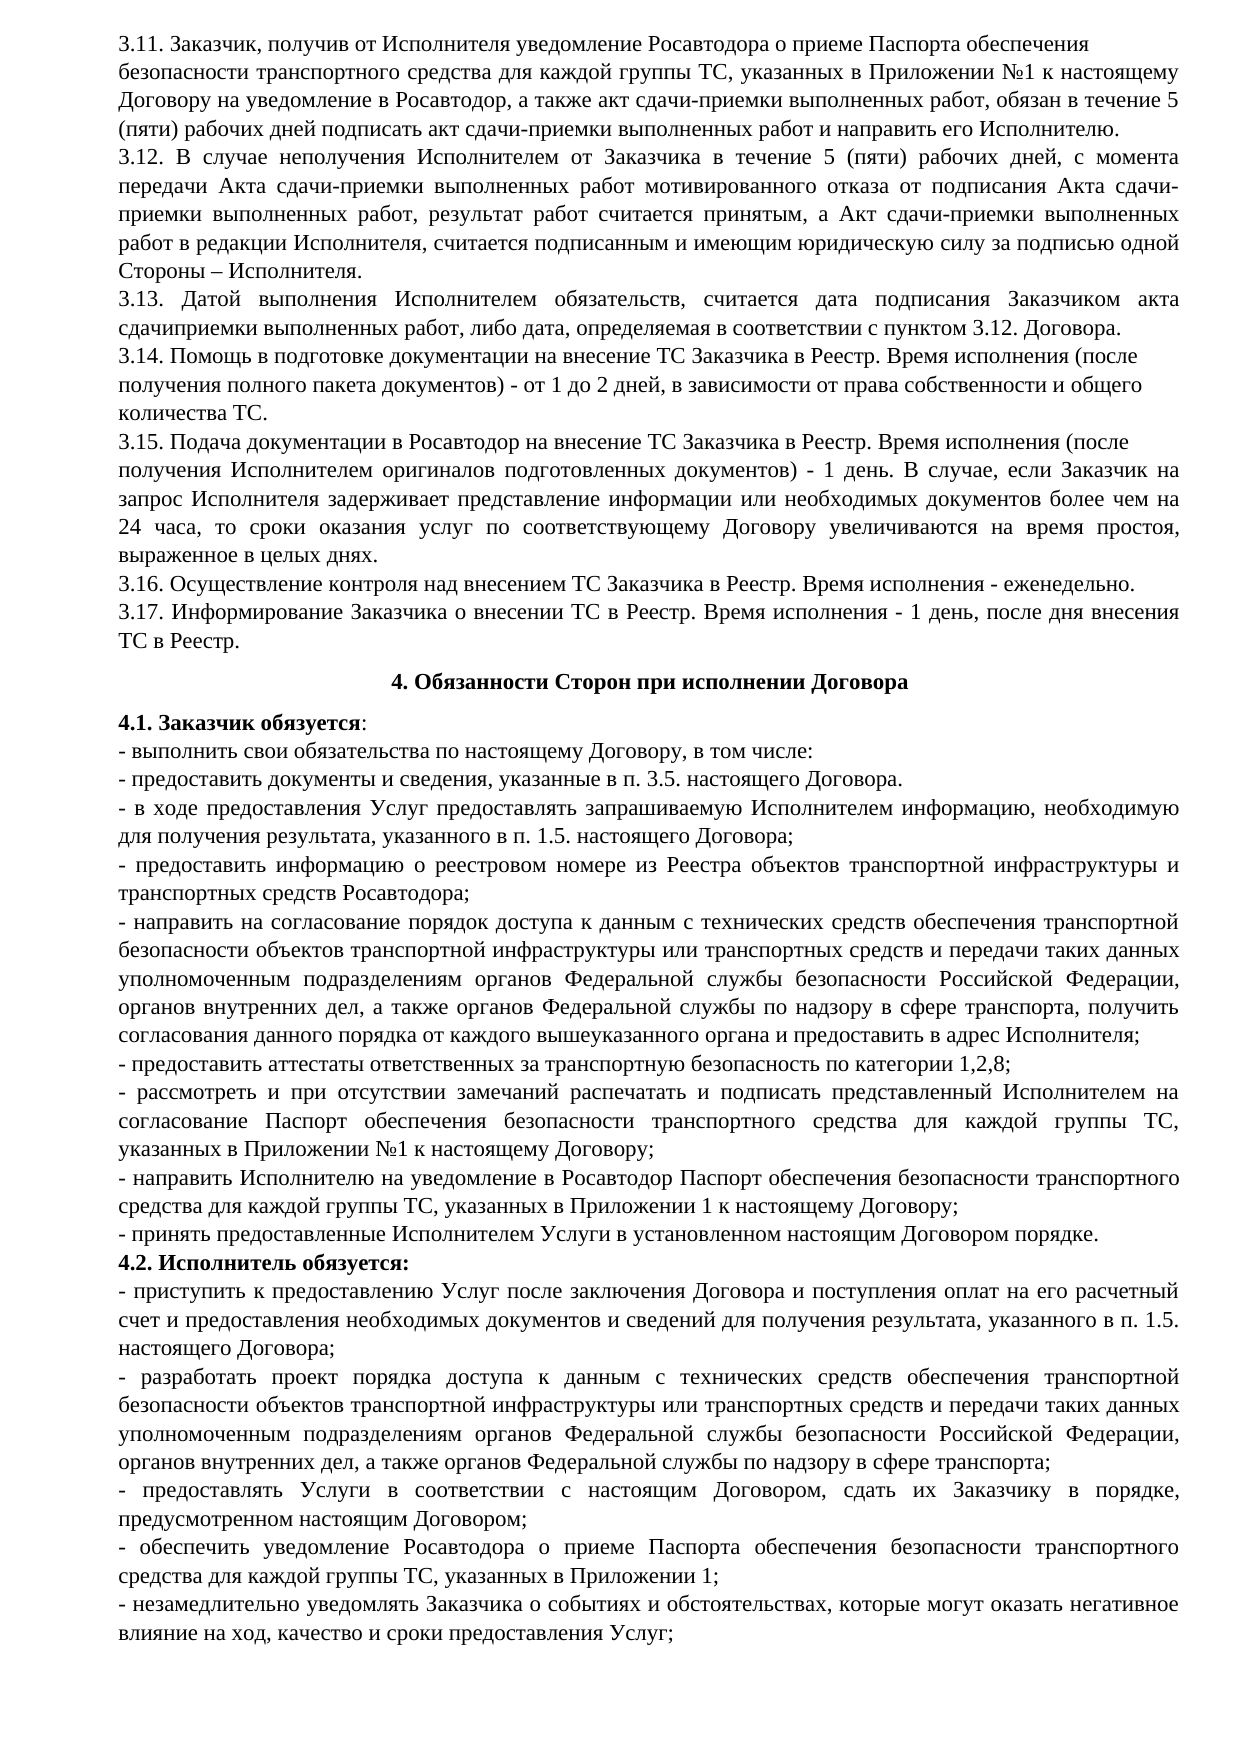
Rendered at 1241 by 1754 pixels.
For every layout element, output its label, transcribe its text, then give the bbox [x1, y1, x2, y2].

text - рассмотреть и при отсутствии замечаний распечатать и подписать представленный Исполнителем на согласование Паспорт обеспечения безопасности транспортного средства для каждой группы ТС, указанных в Приложении №1 к настоящему Договору; [118, 1078, 1181, 1162]
text - в ходе предоставления Услуг предоставлять запрашиваемую Исполнителем информацию, необходимую для получения результата, указанного в п. 1.5. настоящего Договора; [118, 794, 1181, 849]
text 3.15. Подача документации в Росавтодор на внесение ТС Заказчика в Реестр. Время исполнения (после [118, 428, 1181, 454]
text безопасности транспортного средства для каждой группы ТС, указанных в Приложении №1 к настоящему Договору на уведомление в Росавтодор, а также акт сдачи-приемки выполненных работ, обязан в течение 5 (пяти) рабочих дней подписать акт сдачи-приемки выполненных работ и направить его Исполнителю. [118, 58, 1181, 141]
text 3.13. Датой выполнения Исполнителем обязательств, считается дата подписания Заказчиком акта сдачиприемки выполненных работ, либо дата, определяемая в соответствии с пунктом 3.12. Договора. [118, 286, 1181, 340]
text 3.12. В случае неполучения Исполнителем от Заказчика в течение 5 (пяти) рабочих дней, с момента передачи Акта сдачи-приемки выполненных работ мотивированного отказа от подписания Акта сдачи-приемки выполненных работ, результат работ считается принятым, а Акт сдачи-приемки выполненных работ в редакции Исполнителя, считается подписанным и имеющим юридическую силу за подписью одной Стороны – Исполнителя. [118, 143, 1181, 283]
text - выполнить свои обязательства по настоящему Договору, в том числе: [118, 737, 1181, 763]
text - предоставить документы и сведения, указанные в п. 3.5. настоящего Договора. [118, 766, 1181, 792]
text 3.17. Информирование Заказчика о внесении ТС в Реестр. Время исполнения - 1 день, после дня внесения ТС в Реестр. [118, 598, 1181, 653]
text 3.16. Осуществление контроля над внесением ТС Заказчика в Реестр. Время исполнения - еженедельно. [118, 570, 1181, 596]
text получения полного пакета документов) - от 1 до 2 дней, в зависимости от права собственности и общего [118, 371, 1181, 397]
text получения Исполнителем оригиналов подготовленных документов) - 1 день. В случае, если Заказчик на запрос Исполнителя задерживает представление информации или необходимых документов более чем на 24 часа, то сроки оказания услуг по соответствующему Договору увеличиваются на время простоя, выраженное в целых днях. [118, 456, 1181, 568]
text количества ТС. [118, 399, 1181, 426]
text 4. Обязанности Сторон при исполнении Договора [118, 668, 1181, 694]
text - направить Исполнителю на уведомление в Росавтодор Паспорт обеспечения безопасности транспортного средства для каждой группы ТС, указанных в Приложении 1 к настоящему Договору; [118, 1164, 1181, 1218]
text - обеспечить уведомление Росавтодора о приеме Паспорта обеспечения безопасности транспортного средства для каждой группы ТС, указанных в Приложении 1; [118, 1533, 1181, 1588]
text - принять предоставленные Исполнителем Услуги в установленном настоящим Договором порядке. [118, 1221, 1181, 1247]
text - разработать проект порядка доступа к данным с технических средств обеспечения транспортной безопасности объектов транспортной инфраструктуры или транспортных средств и передачи таких данных уполномоченным подразделениям органов Федеральной службы безопасности Российской Федерации, органов внутренних дел, а также органов Федеральной службы по надзору в сфере транспорта; [118, 1363, 1181, 1474]
text - незамедлительно уведомлять Заказчика о событиях и обстоятельствах, которые могут оказать негативное влияние на ход, качество и сроки предоставления Услуг; [118, 1590, 1181, 1645]
text 4.2. Исполнитель обязуется: [118, 1249, 1181, 1275]
text - предоставить аттестаты ответственных за транспортную безопасность по категории 1,2,8; [118, 1050, 1181, 1076]
text 3.14. Помощь в подготовке документации на внесение ТС Заказчика в Реестр. Время исполнения (после [118, 342, 1181, 369]
text 4.1. Заказчик обязуется: [118, 709, 1181, 735]
text - предоставить информацию о реестровом номере из Реестра объектов транспортной инфраструктуры и транспортных средств Росавтодора; [118, 851, 1181, 906]
text - приступить к предоставлению Услуг после заключения Договора и поступления оплат на его расчетный счет и предоставления необходимых документов и сведений для получения результата, указанного в п. 1.5. настоящего Договора; [118, 1277, 1181, 1361]
text 3.11. Заказчик, получив от Исполнителя уведомление Росавтодора о приеме Паспорта обеспечения [118, 29, 1181, 56]
text - предоставлять Услуги в соответствии с настоящим Договором, сдать их Заказчику в порядке, предусмотренном настоящим Договором; [118, 1476, 1181, 1531]
text - направить на согласование порядок доступа к данным с технических средств обеспечения транспортной безопасности объектов транспортной инфраструктуры или транспортных средств и передачи таких данных уполномоченным подразделениям органов Федеральной службы безопасности Российской Федерации, органов внутренних дел, а также органов Федеральной службы по надзору в сфере транспорта, получить согласования данного порядка от каждого вышеуказанного органа и предоставить в адрес Исполнителя; [118, 908, 1181, 1048]
